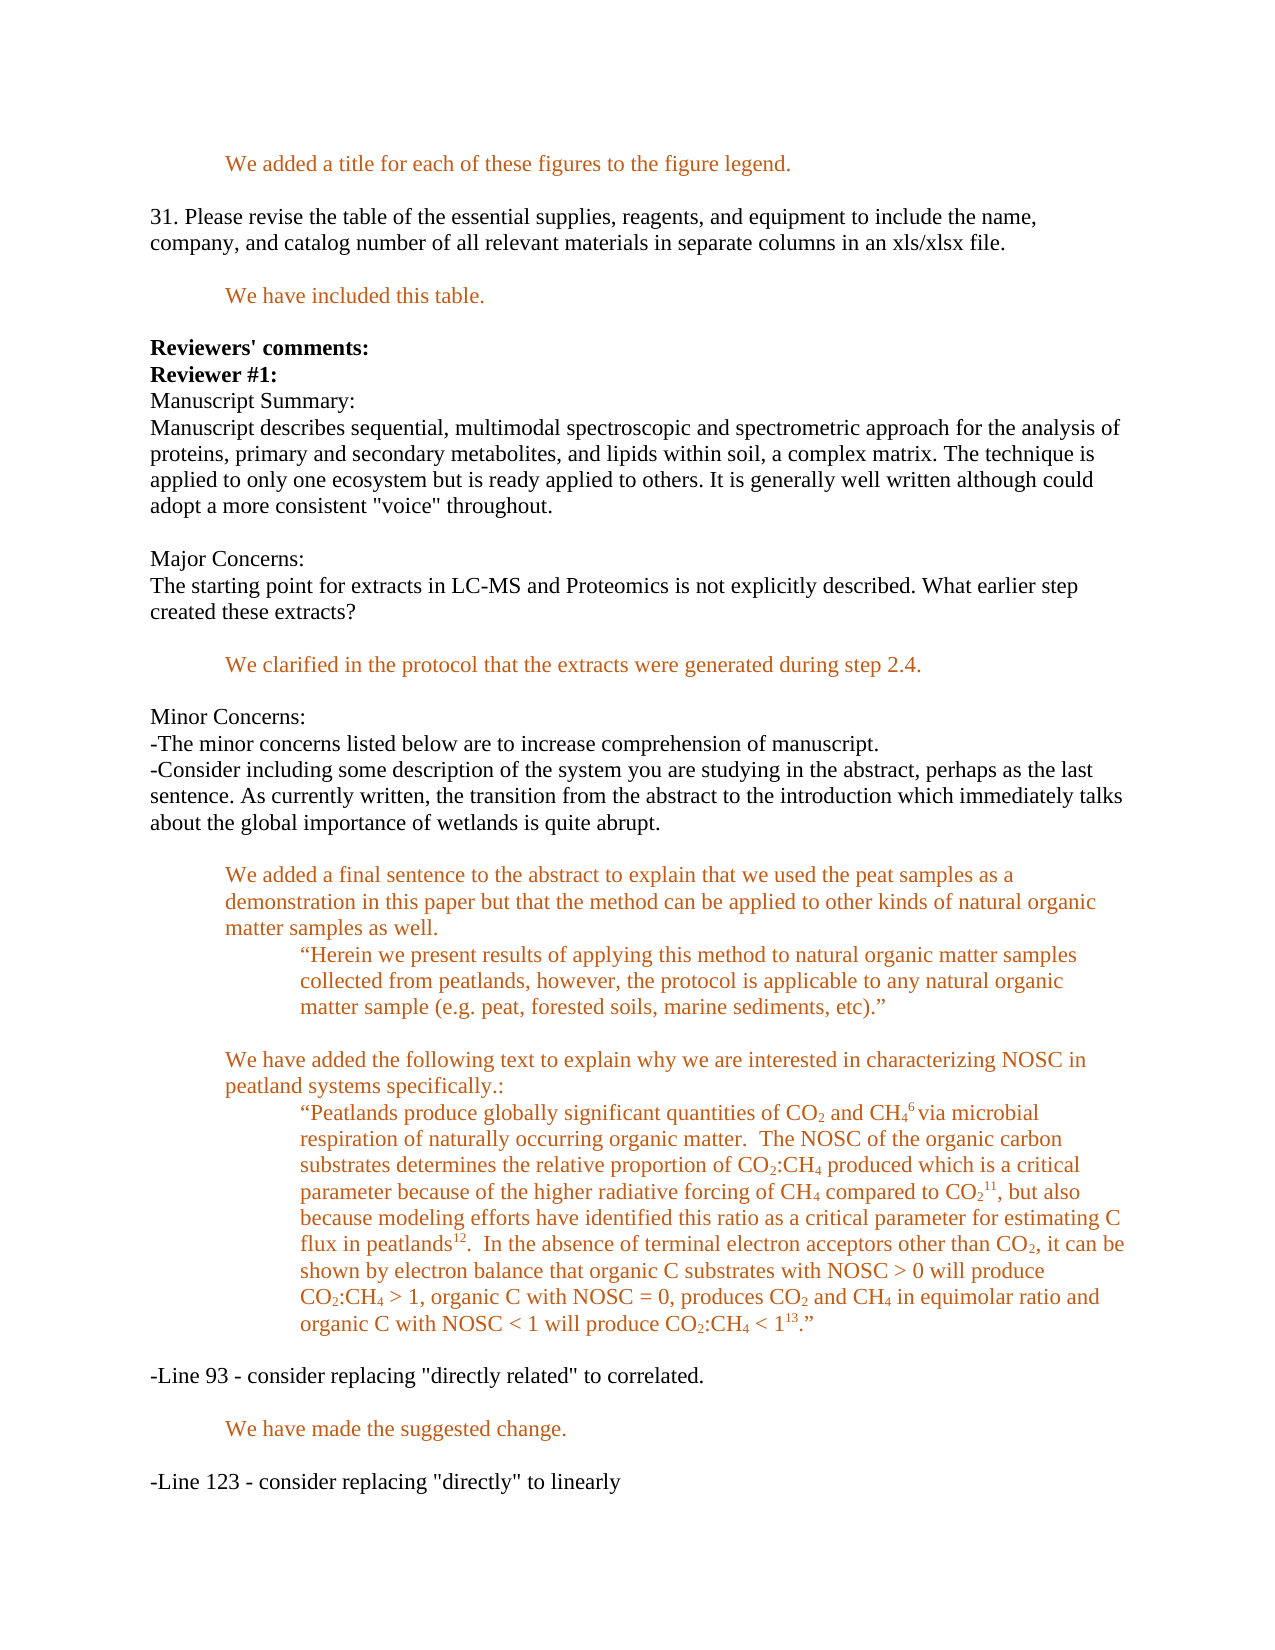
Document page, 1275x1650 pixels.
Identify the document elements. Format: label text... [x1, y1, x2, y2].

text “Herein we present results of applying this method to natural organic matter samples collected from peatlands, however, the protocol is applicable to any natural organic matter sample (e.g. peat, forested soils, marine sediments, etc).” [300, 941, 1125, 1020]
text -Line 123 - consider replacing "directly" to linearly [150, 1441, 1125, 1494]
text We added a title for each of these figures to the figure legend. [150, 150, 1125, 176]
text -Line 93 - consider replacing "directly related" to correlated. [150, 1336, 1125, 1389]
text “Peatlands produce globally significant quantities of CO2 and CH46 via microbial respiration of naturally occurring organic matter. The NOSC of the organic carbon substrates determines the relative proportion of CO2:CH4 produced which is a critical parameter because of the higher radiative forcing of CH4 compared to CO211, but also because modeling efforts have identified this ratio as a critical parameter for estimating C flux in peatlands12. In the absence of terminal electron acceptors other than CO2, it can be shown by electron balance that organic C substrates with NOSC > 0 will produce CO2:CH4 > 1, organic C with NOSC = 0, produces CO2 and CH4 in equimolar ratio and organic C with NOSC < 1 will produce CO2:CH4 < 113.” [300, 1099, 1125, 1336]
text We added a final sentence to the abstract to explain that we used the peat samples as a demonstration in this paper but that the method can be applied to other kinds of natural organic matter samples as well. [225, 862, 1125, 941]
text We have made the suggested change. [150, 1415, 1125, 1441]
text We clarified in the protocol that the extracts were generated during step 2.4. [150, 651, 1125, 677]
text Reviewers' comments: Reviewer #1: Manuscript Summary: Manuscript describes sequential, multimodal spectroscopic and spectrometric approach for the analysis of proteins, primary and secondary metabolites, and lipids within soil, a complex matrix. The technique is applied to only one ecosystem but is ready applied to others. It is generally well written although could adopt a more consistent "voice" throughout. Major Concerns: The starting point for extracts in LC-MS and Proteomics is not explicitly described. What earlier step created these extracts? [150, 334, 1125, 651]
text We have added the following text to explain why we are interested in characterizing NOSC in peatland systems specifically.: [225, 1046, 1125, 1099]
text Minor Concerns: -The minor concerns listed below are to increase comprehension of manuscript. -Consider including some description of the system you are studying in the abstract, perhaps as the last sentence. As currently written, the transition from the abstract to the introduction which immediately talks about the global importance of wetlands is quite abrupt. [150, 677, 1125, 835]
text 31. Please revise the table of the essential supplies, reagents, and equipment to include the name, company, and catalog number of all relevant materials in separate columns in an xls/xlsx file. [150, 176, 1125, 255]
text We have included this table. [225, 282, 1125, 308]
